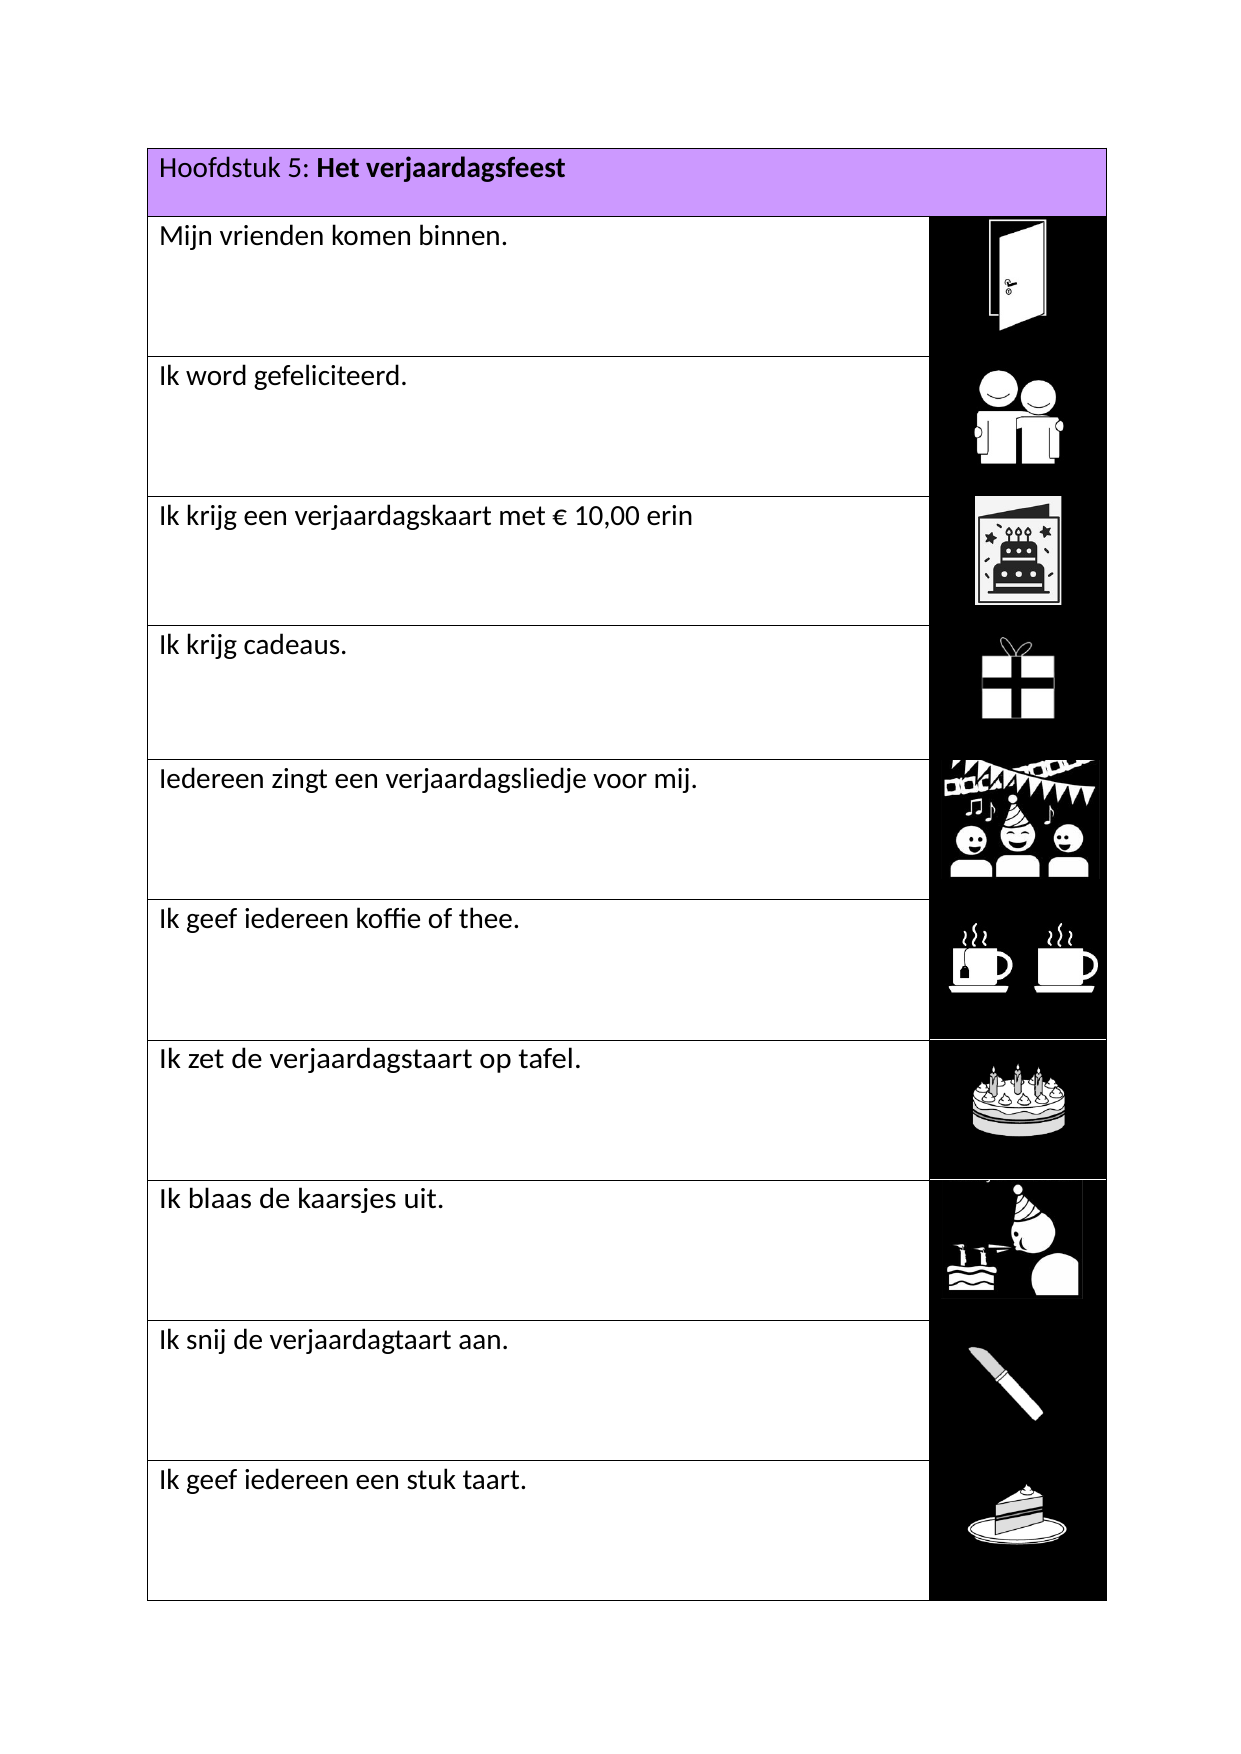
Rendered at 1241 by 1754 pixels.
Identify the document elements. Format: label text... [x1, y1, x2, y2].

table_cell Ik zet de verjaardagstaart op tafel. [148, 1041, 929, 1179]
table_cell Ik blaas de kaarsjes uit. [148, 1181, 929, 1320]
picture [962, 626, 1075, 738]
picture [975, 496, 1062, 605]
table_cell [930, 760, 1106, 899]
table_cell [930, 900, 1106, 1039]
picture [959, 1040, 1078, 1159]
table_cell [930, 626, 1106, 759]
table_cell [930, 1181, 1106, 1320]
picture [1023, 921, 1107, 1004]
table_cell [930, 357, 1106, 496]
picture [941, 1180, 1083, 1299]
table_cell [930, 1321, 1106, 1460]
table_cell Ik krijg cadeaus. [148, 626, 929, 759]
table_cell Ik word gefeliciteerd. [148, 357, 929, 496]
table_cell [930, 1041, 1106, 1179]
picture [959, 356, 1078, 475]
picture [941, 760, 1100, 879]
table_cell Ik geef iedereen een stuk taart. [148, 1461, 929, 1600]
table_header Hoofdstuk 5: Het verjaardagsfeest [148, 149, 1106, 216]
picture [938, 920, 1021, 1004]
picture [946, 1320, 1065, 1439]
table_cell Mijn vrienden komen binnen. [148, 217, 929, 356]
table_cell Ik geef iedereen koffie of thee. [148, 900, 929, 1039]
table_cell [930, 497, 1106, 625]
table_cell Ik snij de verjaardagtaart aan. [148, 1321, 929, 1460]
table_cell Ik krijg een verjaardagskaart met € 10,00 erin [148, 497, 929, 625]
table_cell Iedereen zingt een verjaardagsliedje voor mij. [148, 760, 929, 899]
picture [959, 216, 1078, 335]
table_cell [930, 217, 1106, 356]
picture [959, 1460, 1078, 1579]
table_cell [930, 1461, 1106, 1600]
